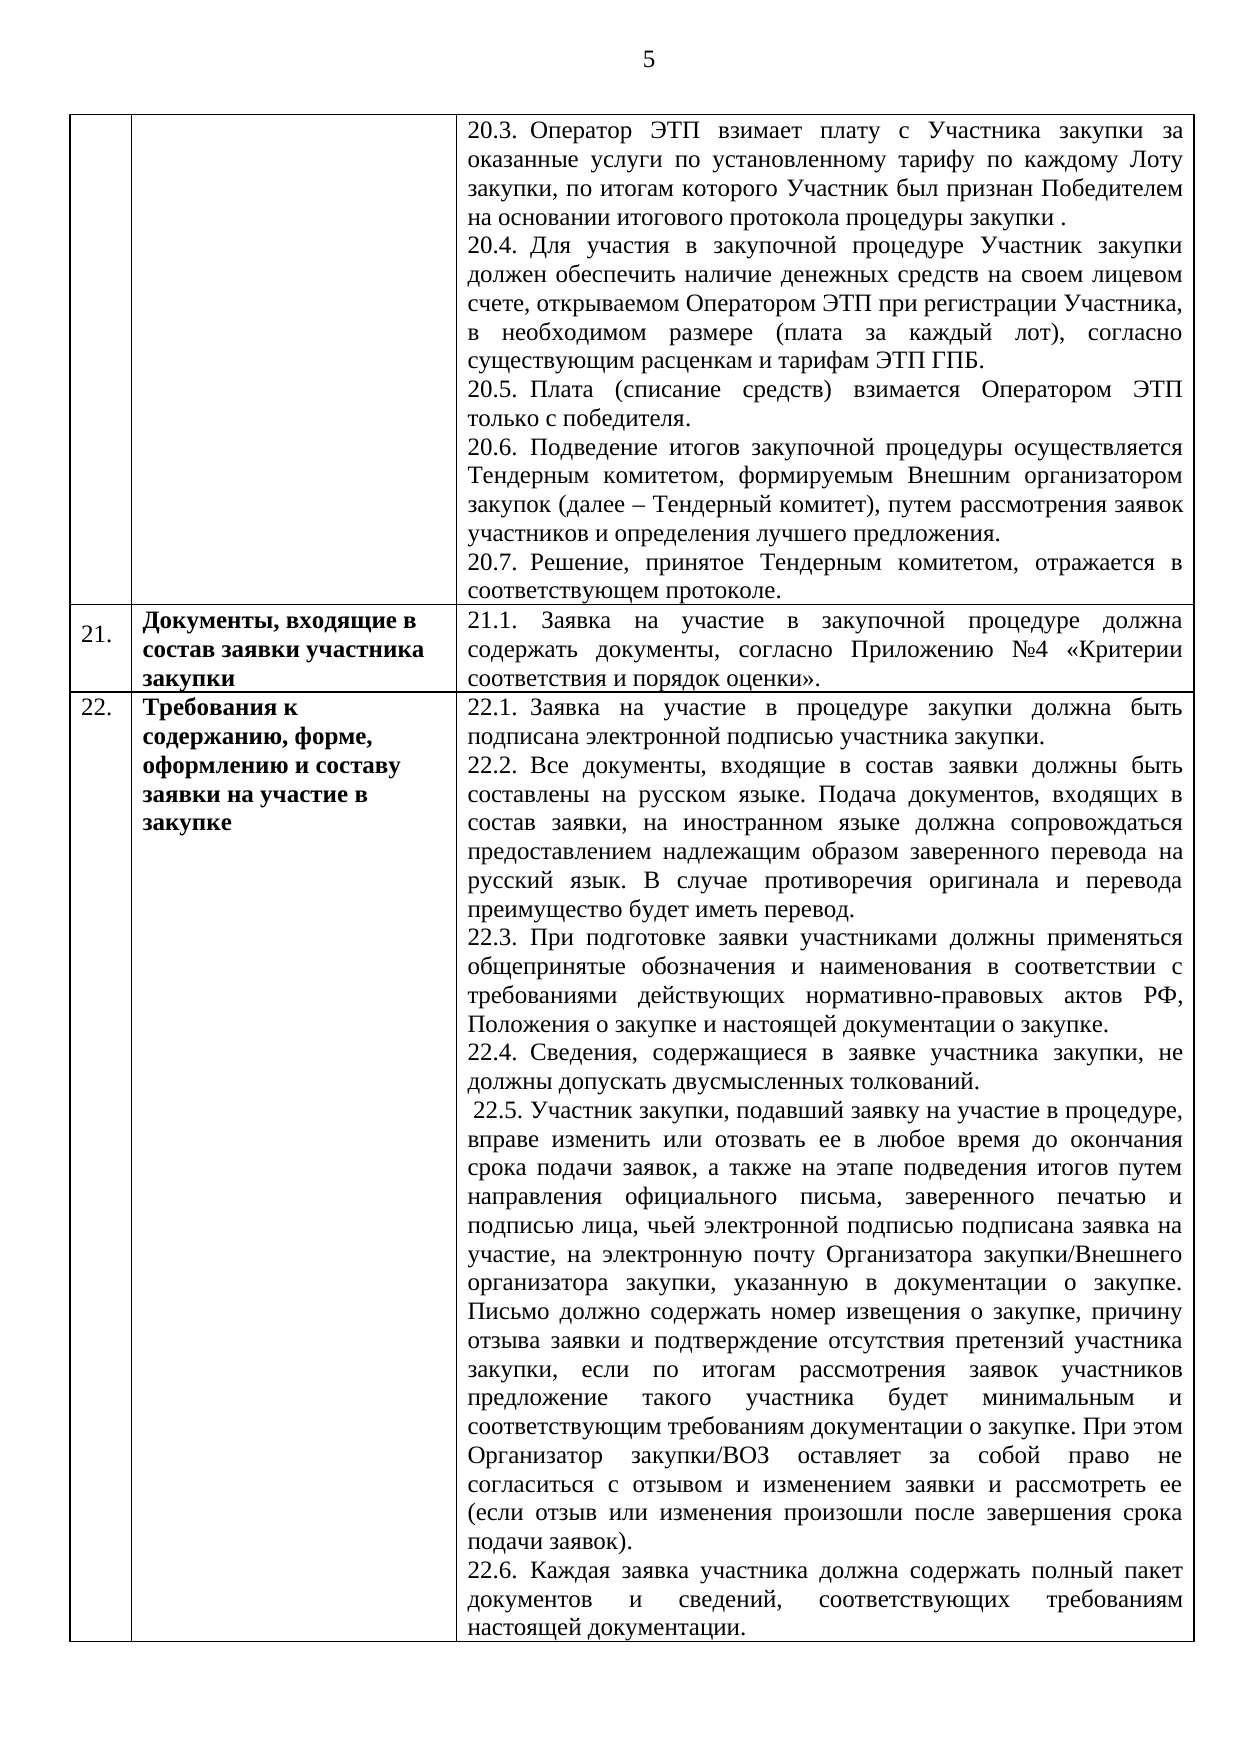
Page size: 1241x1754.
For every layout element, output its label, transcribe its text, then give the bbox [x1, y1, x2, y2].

table_cell [71, 605, 131, 691]
table_cell [71, 115, 131, 604]
table_cell Документы, входящие в состав заявки участника закупки [132, 605, 456, 691]
table_cell Заявка на участие в закупочной процедуре должна содержать документы, согласно Приложению №4 «Критерии соответствия и порядок оценки». [457, 605, 1193, 691]
table_cell [71, 693, 131, 1641]
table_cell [132, 693, 456, 1641]
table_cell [132, 115, 456, 604]
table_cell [457, 693, 1193, 1641]
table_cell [457, 115, 1193, 604]
